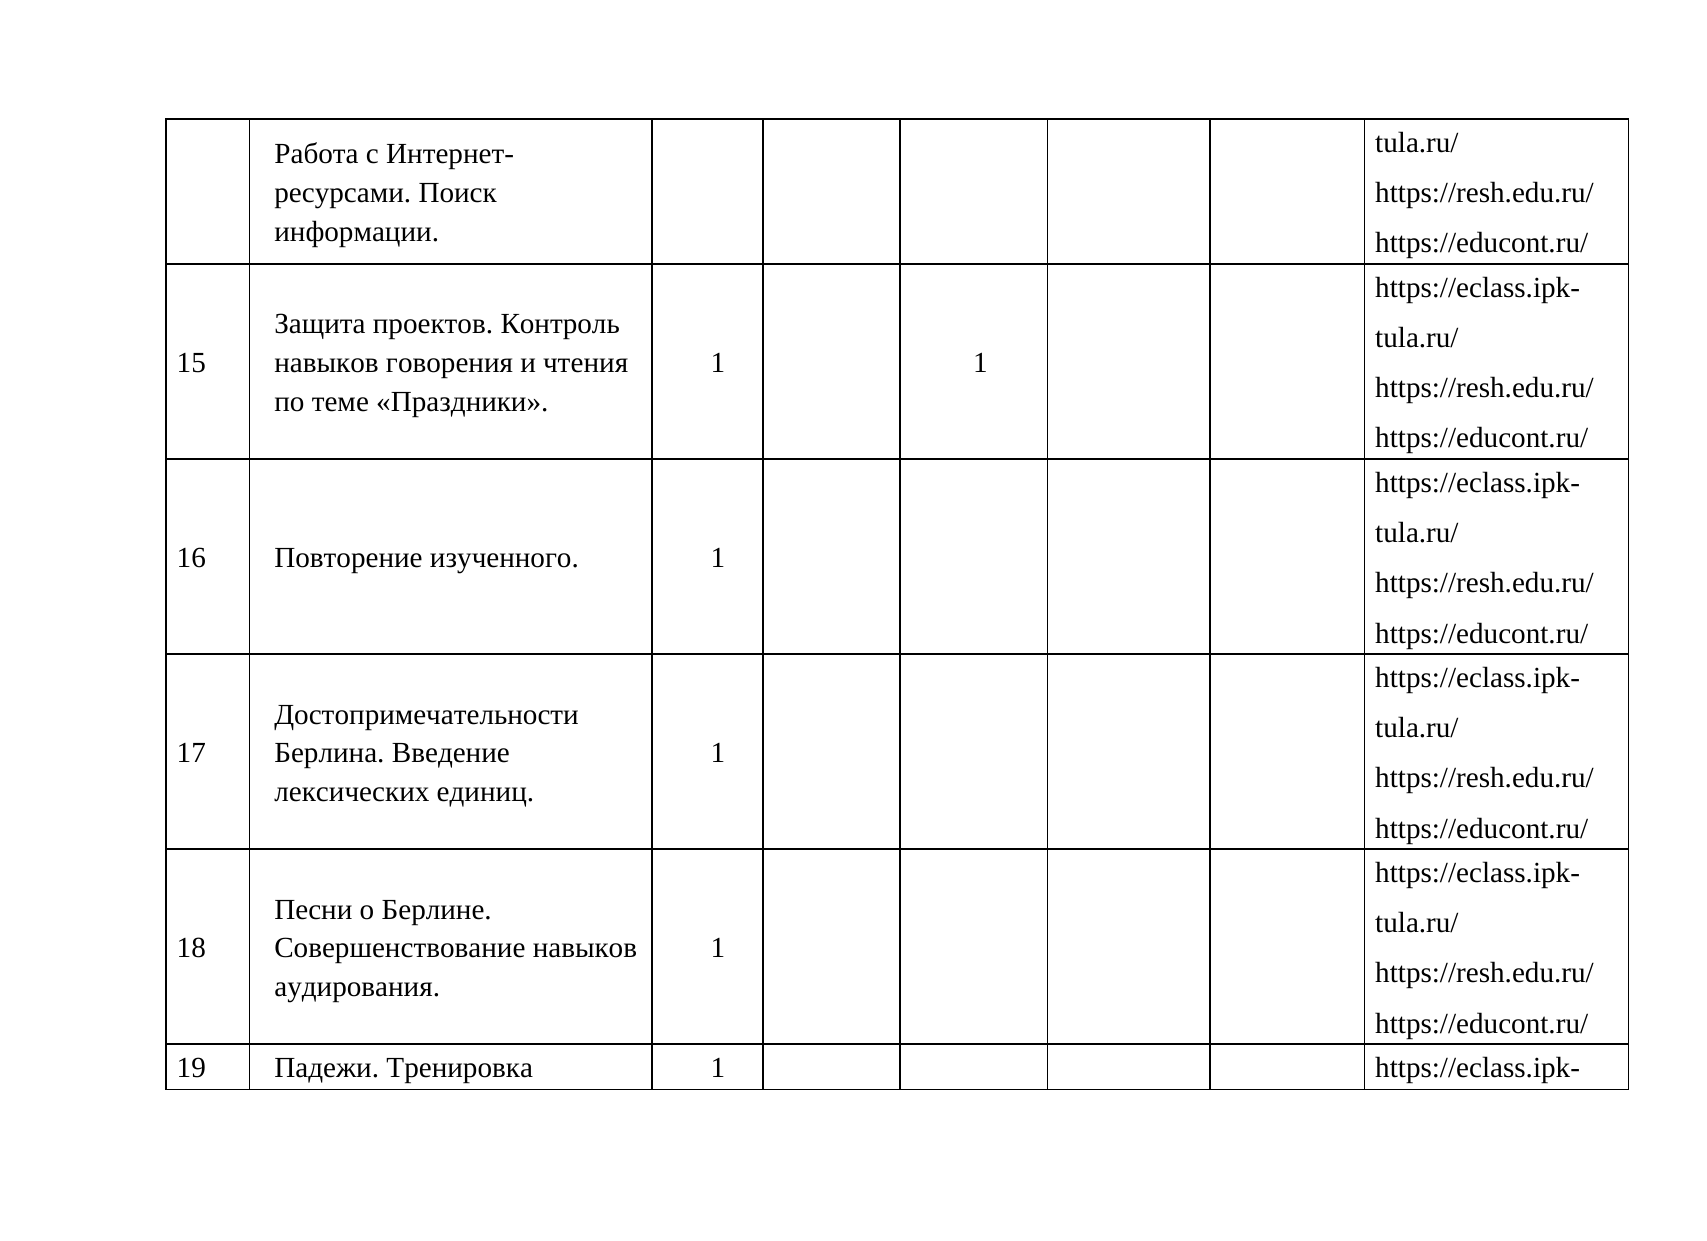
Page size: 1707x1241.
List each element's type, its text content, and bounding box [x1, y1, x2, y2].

table_cell https://eclass.ipk-tula.ru/ https://resh.edu.ru/ https://educont.ru/ [1365, 460, 1628, 653]
table_cell [764, 1045, 899, 1089]
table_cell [250, 120, 651, 263]
table_cell [901, 1045, 1047, 1089]
table_cell Защита проектов. Контроль навыков говорения и чтения по теме «Праздники». [250, 265, 651, 458]
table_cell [1365, 850, 1628, 1043]
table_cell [250, 1045, 651, 1089]
table_cell [1048, 850, 1209, 1043]
table_cell [901, 120, 1047, 263]
table_cell [1048, 265, 1209, 458]
table_cell https://eclass.ipk-tula.ru/ https://resh.edu.ru/ https://educont.ru/ [1365, 265, 1628, 458]
table_cell 15 [167, 265, 249, 458]
table_cell [1048, 120, 1209, 263]
table_cell 19 [167, 1045, 249, 1089]
table_cell https://eclass.ipk-tula.ru/ https://resh.edu.ru/ https://educont.ru/ [1365, 655, 1628, 848]
table_cell [1211, 265, 1364, 458]
table_cell Достопримечательности Берлина. Введение лексических единиц. [250, 655, 651, 848]
table_cell [1211, 850, 1364, 1043]
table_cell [1365, 120, 1628, 263]
table_cell [1211, 1045, 1364, 1089]
table_cell 14 [167, 120, 249, 263]
table_cell 1 [653, 265, 762, 458]
table_cell Повторение изученного. [250, 460, 651, 653]
table_cell [1048, 460, 1209, 653]
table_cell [1365, 1045, 1628, 1089]
table_cell 17 [167, 655, 249, 848]
table_cell 18 [167, 850, 249, 1043]
table_cell [764, 120, 899, 263]
table_cell [764, 655, 899, 848]
table_cell [1048, 1045, 1209, 1089]
table_cell 16 [167, 460, 249, 653]
table_cell [1211, 120, 1364, 263]
table_cell 1 [653, 655, 762, 848]
table_cell [901, 655, 1047, 848]
table_cell 1 [653, 1045, 762, 1089]
table_cell [1048, 655, 1209, 848]
table_cell 1 [653, 850, 762, 1043]
table_cell 1 [901, 265, 1047, 458]
table_cell Песни о Берлине. Совершенствование навыков аудирования. [250, 850, 651, 1043]
table_cell 1 [653, 120, 762, 263]
table_cell [764, 460, 899, 653]
table_cell 1 [653, 460, 762, 653]
table_cell [901, 460, 1047, 653]
table_cell [1211, 460, 1364, 653]
table_cell [901, 850, 1047, 1043]
table_cell [764, 850, 899, 1043]
table_cell [1211, 655, 1364, 848]
table_cell [764, 265, 899, 458]
